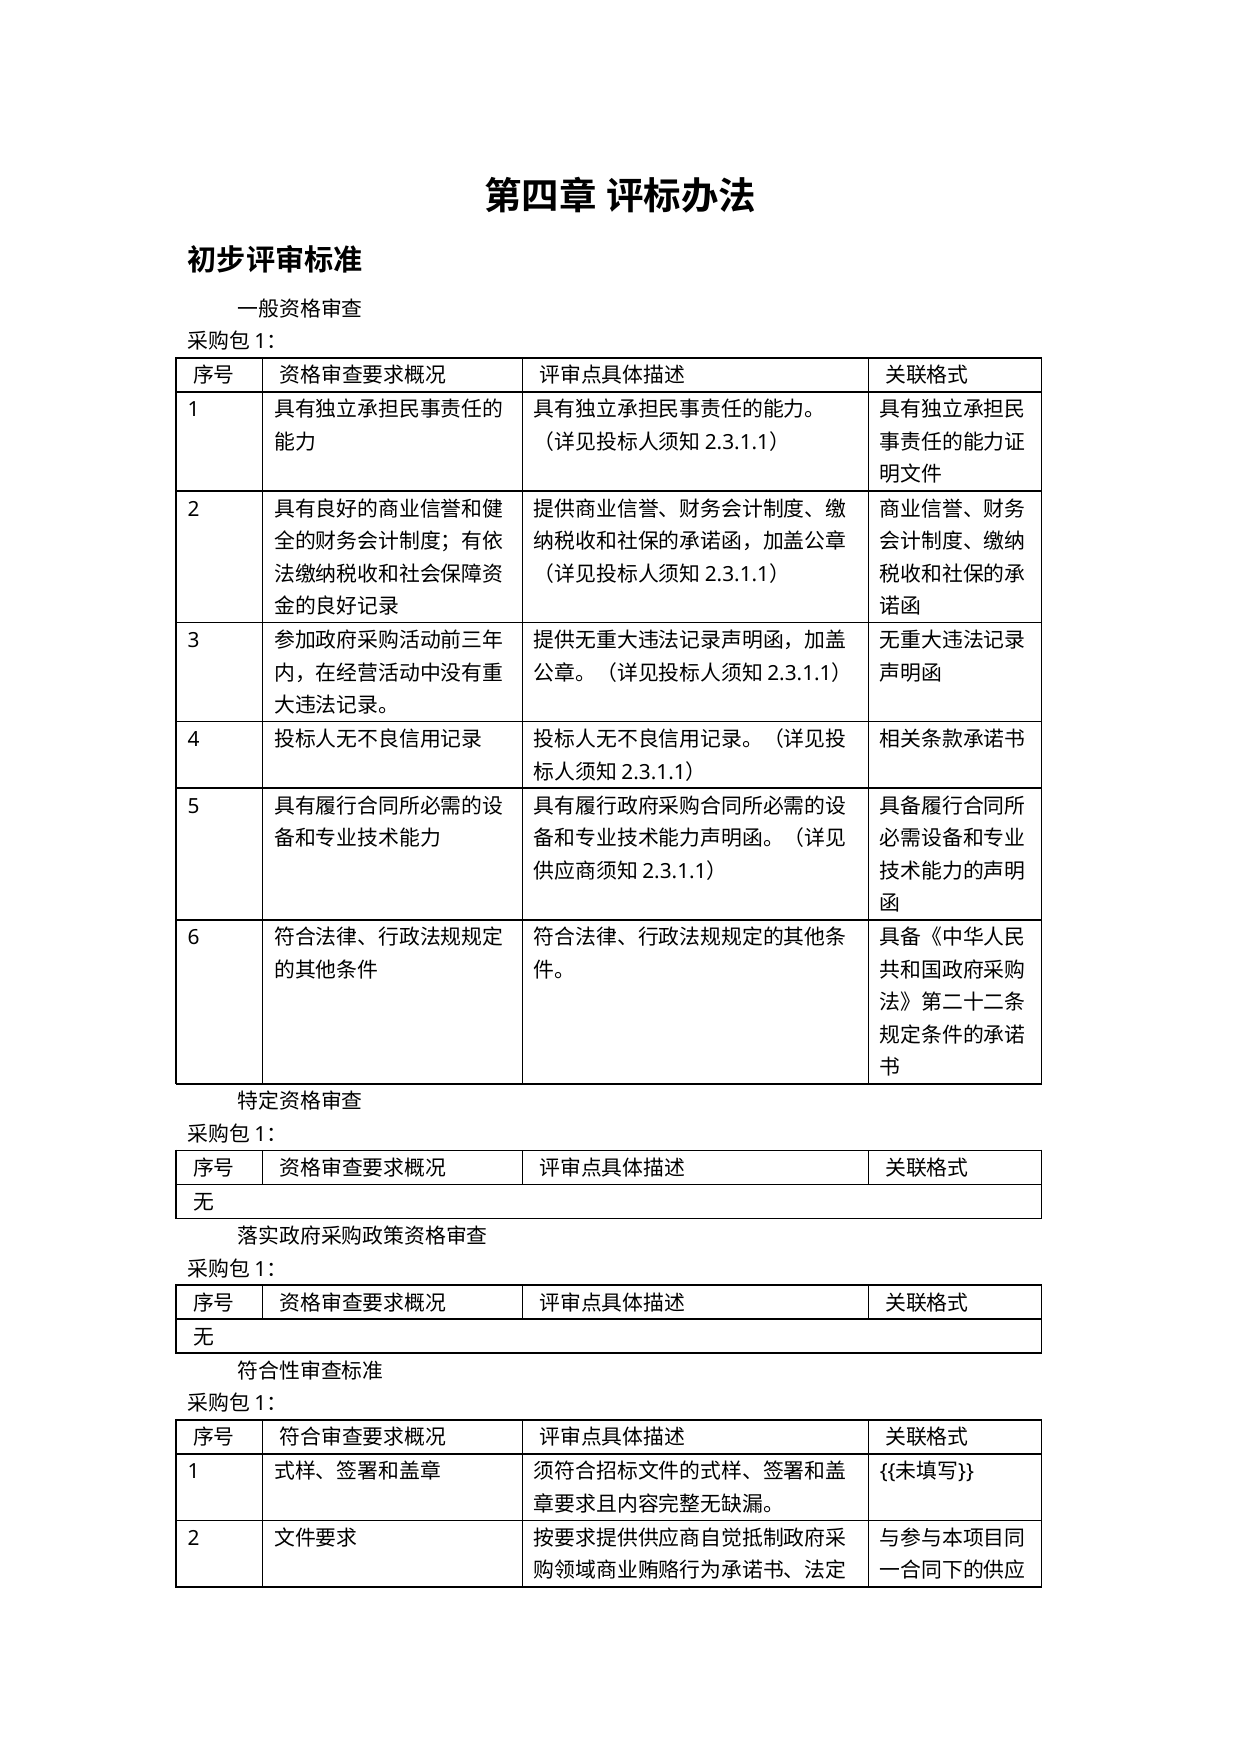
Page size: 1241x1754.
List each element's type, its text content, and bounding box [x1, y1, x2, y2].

text 一般资格审查 [187, 292, 1053, 324]
text 采购包1： [187, 1117, 1053, 1149]
text 初步评审标准 [187, 227, 1053, 292]
table_cell 相关条款承诺书 [869, 722, 1041, 787]
table_cell 文件要求 [263, 1521, 522, 1586]
table_cell 式样、签署和盖章 [263, 1455, 522, 1519]
table_cell 具有履行合同所必需的设备和专业技术能力 [263, 789, 522, 919]
table_cell 4 [177, 722, 262, 787]
table_cell 符合法律、行政法规规定的其他条件。 [523, 921, 868, 1083]
table_header 序号 [177, 1286, 262, 1318]
table_cell 具备履行合同所必需设备和专业技术能力的声明函 [869, 789, 1041, 919]
table_cell {{未填写}} [869, 1455, 1041, 1519]
table_cell 投标人无不良信用记录。（详见投标人须知2.3.1.1） [523, 722, 868, 787]
table_cell 符合法律、行政法规规定的其他条件 [263, 921, 522, 1083]
table_header 关联格式 [869, 1421, 1041, 1453]
text 第四章 评标办法 [187, 162, 1053, 227]
text 符合性审查标准 [187, 1354, 1053, 1386]
table_cell 提供商业信誉、财务会计制度、缴纳税收和社保的承诺函，加盖公章（详见投标人须知2.3.1.1） [523, 492, 868, 622]
table_header 序号 [177, 359, 262, 391]
table_cell 具有良好的商业信誉和健全的财务会计制度；有依法缴纳税收和社会保障资金的良好记录 [263, 492, 522, 622]
text 落实政府采购政策资格审查 [187, 1219, 1053, 1252]
table_header 关联格式 [869, 1151, 1041, 1183]
table_cell 具有独立承担民事责任的能力 [263, 393, 522, 490]
table_cell 无 [177, 1320, 1041, 1352]
text 特定资格审查 [187, 1084, 1053, 1117]
text 采购包1： [187, 324, 1053, 357]
table_cell 无 [177, 1185, 1041, 1218]
table_cell 3 [177, 623, 262, 721]
table_cell 1 [177, 393, 262, 490]
table_cell 5 [177, 789, 262, 919]
table_header 评审点具体描述 [523, 1421, 868, 1453]
table_header 关联格式 [869, 359, 1041, 391]
table_header 序号 [177, 1151, 262, 1183]
table_header 关联格式 [869, 1286, 1041, 1318]
table_cell 6 [177, 921, 262, 1083]
table_cell 参加政府采购活动前三年内，在经营活动中没有重大违法记录。 [263, 623, 522, 721]
table_header 资格审查要求概况 [263, 1286, 522, 1318]
table_header 符合审查要求概况 [263, 1421, 522, 1453]
table_header 资格审查要求概况 [263, 359, 522, 391]
table_cell 2 [177, 1521, 262, 1586]
table_cell 具有独立承担民事责任的能力。（详见投标人须知2.3.1.1） [523, 393, 868, 490]
table_cell 商业信誉、财务会计制度、缴纳税收和社保的承诺函 [869, 492, 1041, 622]
table_cell 提供无重大违法记录声明函，加盖公章。（详见投标人须知2.3.1.1） [523, 623, 868, 721]
table_cell 1 [177, 1455, 262, 1519]
table_cell 须符合招标文件的式样、签署和盖章要求且内容完整无缺漏。 [523, 1455, 868, 1519]
text 采购包1： [187, 1252, 1053, 1284]
text 采购包1： [187, 1386, 1053, 1419]
table_cell 2 [177, 492, 262, 622]
table_cell 具备《中华人民共和国政府采购法》第二十二条规定条件的承诺书 [869, 921, 1041, 1083]
table_header 评审点具体描述 [523, 1151, 868, 1183]
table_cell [523, 1521, 868, 1586]
table_cell 具有独立承担民事责任的能力证明文件 [869, 393, 1041, 490]
table_header 评审点具体描述 [523, 359, 868, 391]
table_header 序号 [177, 1421, 262, 1453]
table_cell 具有履行政府采购合同所必需的设备和专业技术能力声明函。（详见供应商须知2.3.1.1） [523, 789, 868, 919]
table_header 评审点具体描述 [523, 1286, 868, 1318]
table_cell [869, 1521, 1041, 1586]
table_cell 投标人无不良信用记录 [263, 722, 522, 787]
table_header 资格审查要求概况 [263, 1151, 522, 1183]
table_cell 无重大违法记录声明函 [869, 623, 1041, 721]
